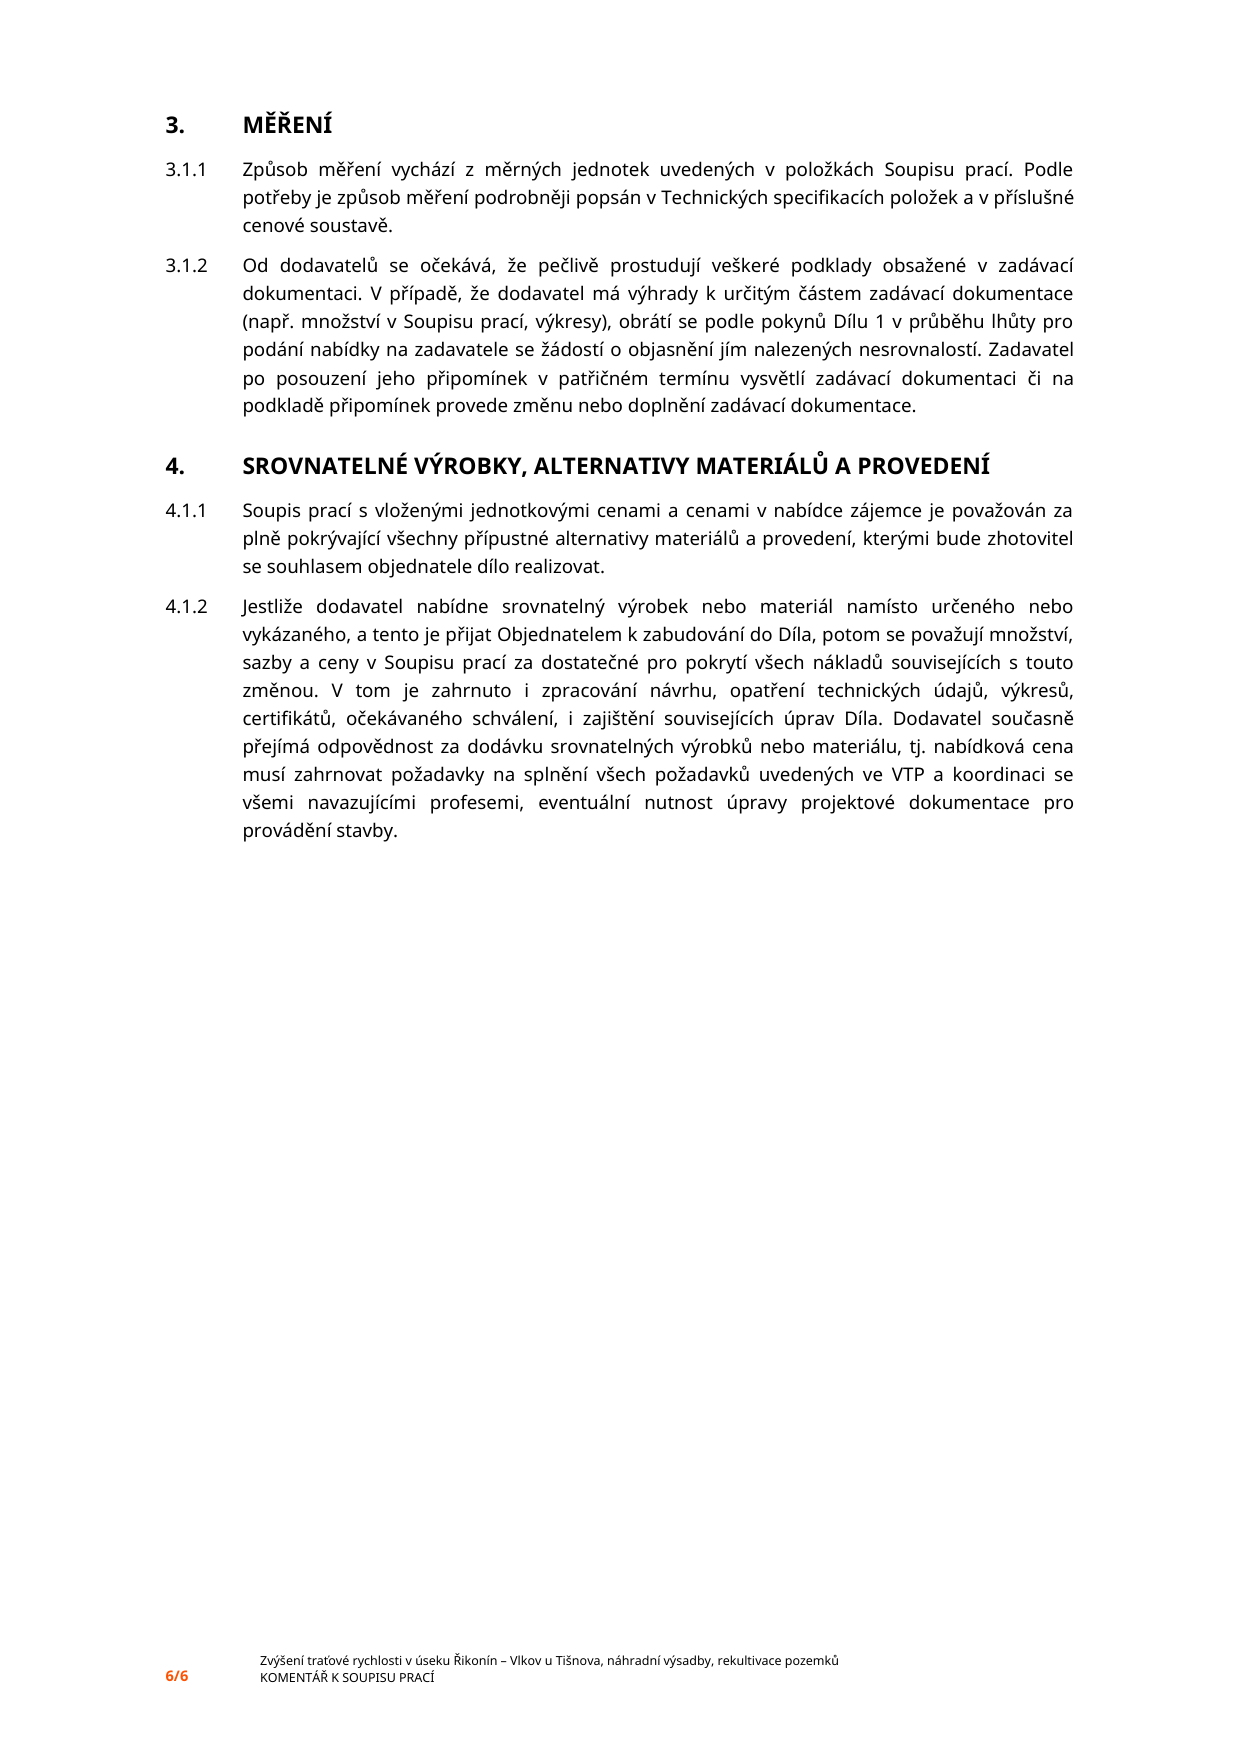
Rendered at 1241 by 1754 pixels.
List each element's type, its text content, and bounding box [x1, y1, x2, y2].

text Soupis prací s vloženými jednotkovými cenami a cenami v nabídce zájemce je považován za plně pokrývající všechny přípustné alternativy materiálů a provedení, kterými bude zhotovitel se souhlasem objednatele dílo realizovat. [165, 497, 1075, 578]
text Jestliže dodavatel nabídne srovnatelný výrobek nebo materiál namísto určeného nebo vykázaného, a tento je přijat Objednatelem k zabudování do Díla, potom se považují množství, sazby a ceny v Soupisu prací za dostatečné pro pokrytí všech nákladů souvisejících s touto změnou. V tom je zahrnuto i zpracování návrhu, opatření technických údajů, výkresů, certifikátů, očekávaného schválení, i zajištění souvisejících úprav Díla. Dodavatel současně přejímá odpovědnost za dodávku srovnatelných výrobků nebo materiálu, tj. nabídková cena musí zahrnovat požadavky na splnění všech požadavků uvedených ve VTP a koordinaci se všemi navazujícími profesemi, eventuální nutnost úpravy projektové dokumentace pro provádění stavby. [165, 593, 1075, 843]
text SROVNATELNÉ VÝROBKY, ALTERNATIVY MATERIÁLŮ A PROVEDENÍ [165, 450, 1075, 481]
text Způsob měření vychází z měrných jednotek uvedených v položkách Soupisu prací. Podle potřeby je způsob měření podrobněji popsán v Technických specifikacích položek a v příslušné cenové soustavě. [165, 156, 1075, 238]
text MĚŘENÍ [165, 109, 1075, 141]
text Od dodavatelů se očekává, že pečlivě prostudují veškeré podklady obsažené v zadávací dokumentaci. V případě, že dodavatel má výhrady k určitým částem zadávací dokumentace (např. množství v Soupisu prací, výkresy), obrátí se podle pokynů Dílu 1 v průběhu lhůty pro podání nabídky na zadavatele se žádostí o objasnění jím nalezených nesrovnalostí. Zadavatel po posouzení jeho připomínek v patřičném termínu vysvětlí zadávací dokumentaci či na podkladě připomínek provede změnu nebo doplnění zadávací dokumentace. [165, 253, 1075, 418]
